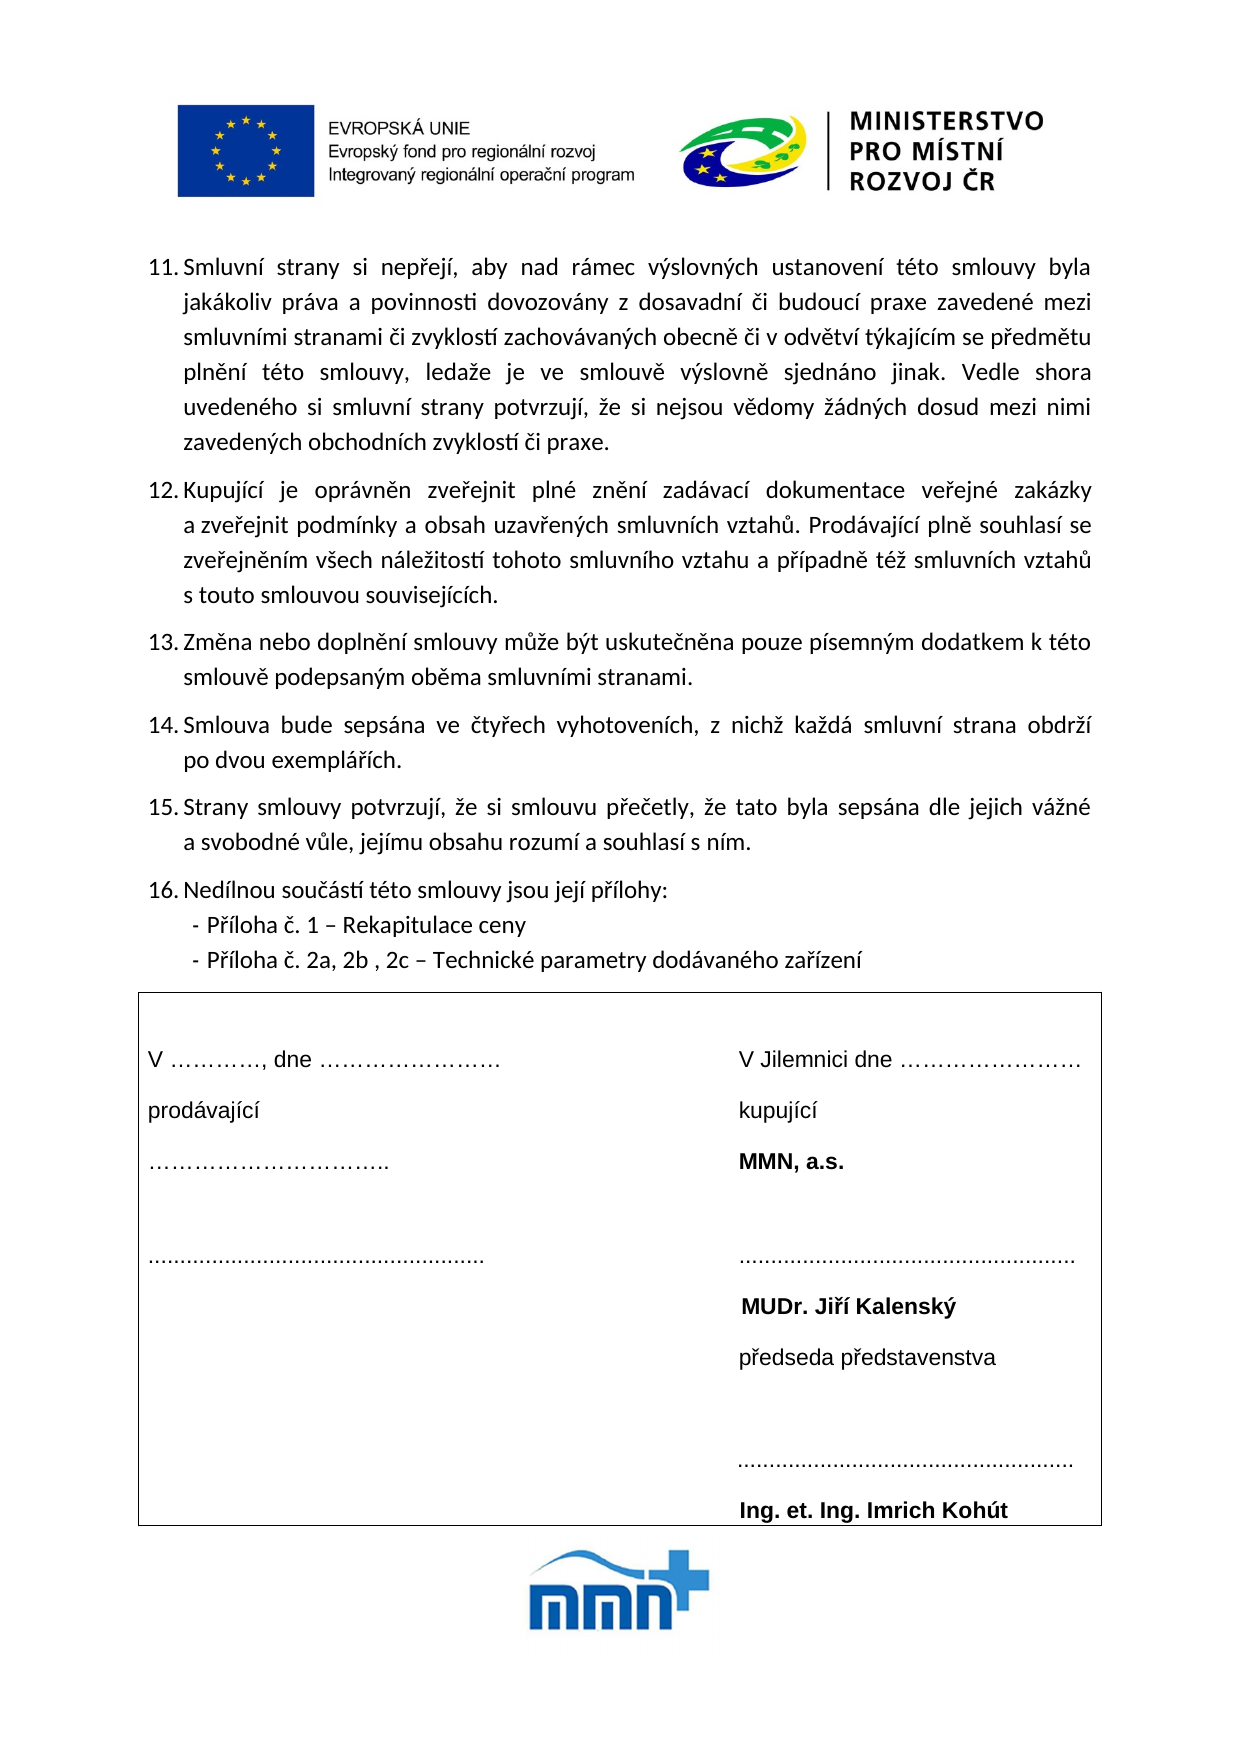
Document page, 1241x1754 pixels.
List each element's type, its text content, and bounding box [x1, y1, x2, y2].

list Kupující je oprávněn zveřejnit plné znění zadávací dokumentace veřejné zakázky a zveřejnit podmínky a obsah uzavřených smluvních vztahů. Prodávající plně souhlasí se zveřejněním všech náležitostí tohoto smluvního vztahu a případně též smluvních vztahů s touto smlouvou souvisejících. [148, 474, 1093, 609]
list Smlouva bude sepsána ve čtyřech vyhotoveních, z nichž každá smluvní strana obdrží po dvou exemplářích. [148, 709, 1093, 774]
text MUDr. Jiří Kalenský [139, 1289, 1101, 1319]
list Strany smlouvy potvrzují, že si smlouvu přečetly, že tato byla sepsána dle jejich vážné a svobodné vůle, jejímu obsahu rozumí a souhlasí s ním. [148, 792, 1093, 857]
text ………………………….. MMN, a.s. [139, 1145, 1101, 1174]
list Příloha č. 1 – Rekapitulace ceny [192, 909, 1093, 939]
list Nedílnou součástí této smlouvy jsou její přílohy: [148, 874, 1093, 904]
text předseda představenstva [139, 1341, 1101, 1370]
picture [147, 73, 1073, 227]
list Příloha č. 2a, 2b , 2c – Technické parametry dodávaného zařízení [192, 944, 1093, 974]
list Smluvní strany si nepřejí, aby nad rámec výslovných ustanovení této smlouvy byla jakákoliv práva a povinnosti dovozovány z dosavadní či budoucí praxe zavedené mezi smluvními stranami či zvyklostí zachovávaných obecně či v odvětví týkajícím se předmětu plnění této smlouvy, ledaže je ve smlouvě výslovně sjednáno jinak. Vedle shora uvedeného si smluvní strany potvrzují, že si nejsou vědomy žádných dosud mezi nimi zavedených obchodních zvyklostí či praxe. [148, 252, 1093, 457]
text ..................................................... ..................................................... [139, 1238, 1101, 1268]
picture [495, 1533, 745, 1656]
text prodávající kupující [139, 1094, 1101, 1123]
text V …………, dne …………………… V Jilemnici dne …………………… [139, 1043, 1101, 1072]
text ..................................................... [139, 1443, 1101, 1472]
list Změna nebo doplnění smlouvy může být uskutečněna pouze písemným dodatkem k této smlouvě podepsaným oběma smluvními stranami. [148, 627, 1093, 692]
text Ing. et. Ing. Imrich Kohút [139, 1494, 1101, 1525]
